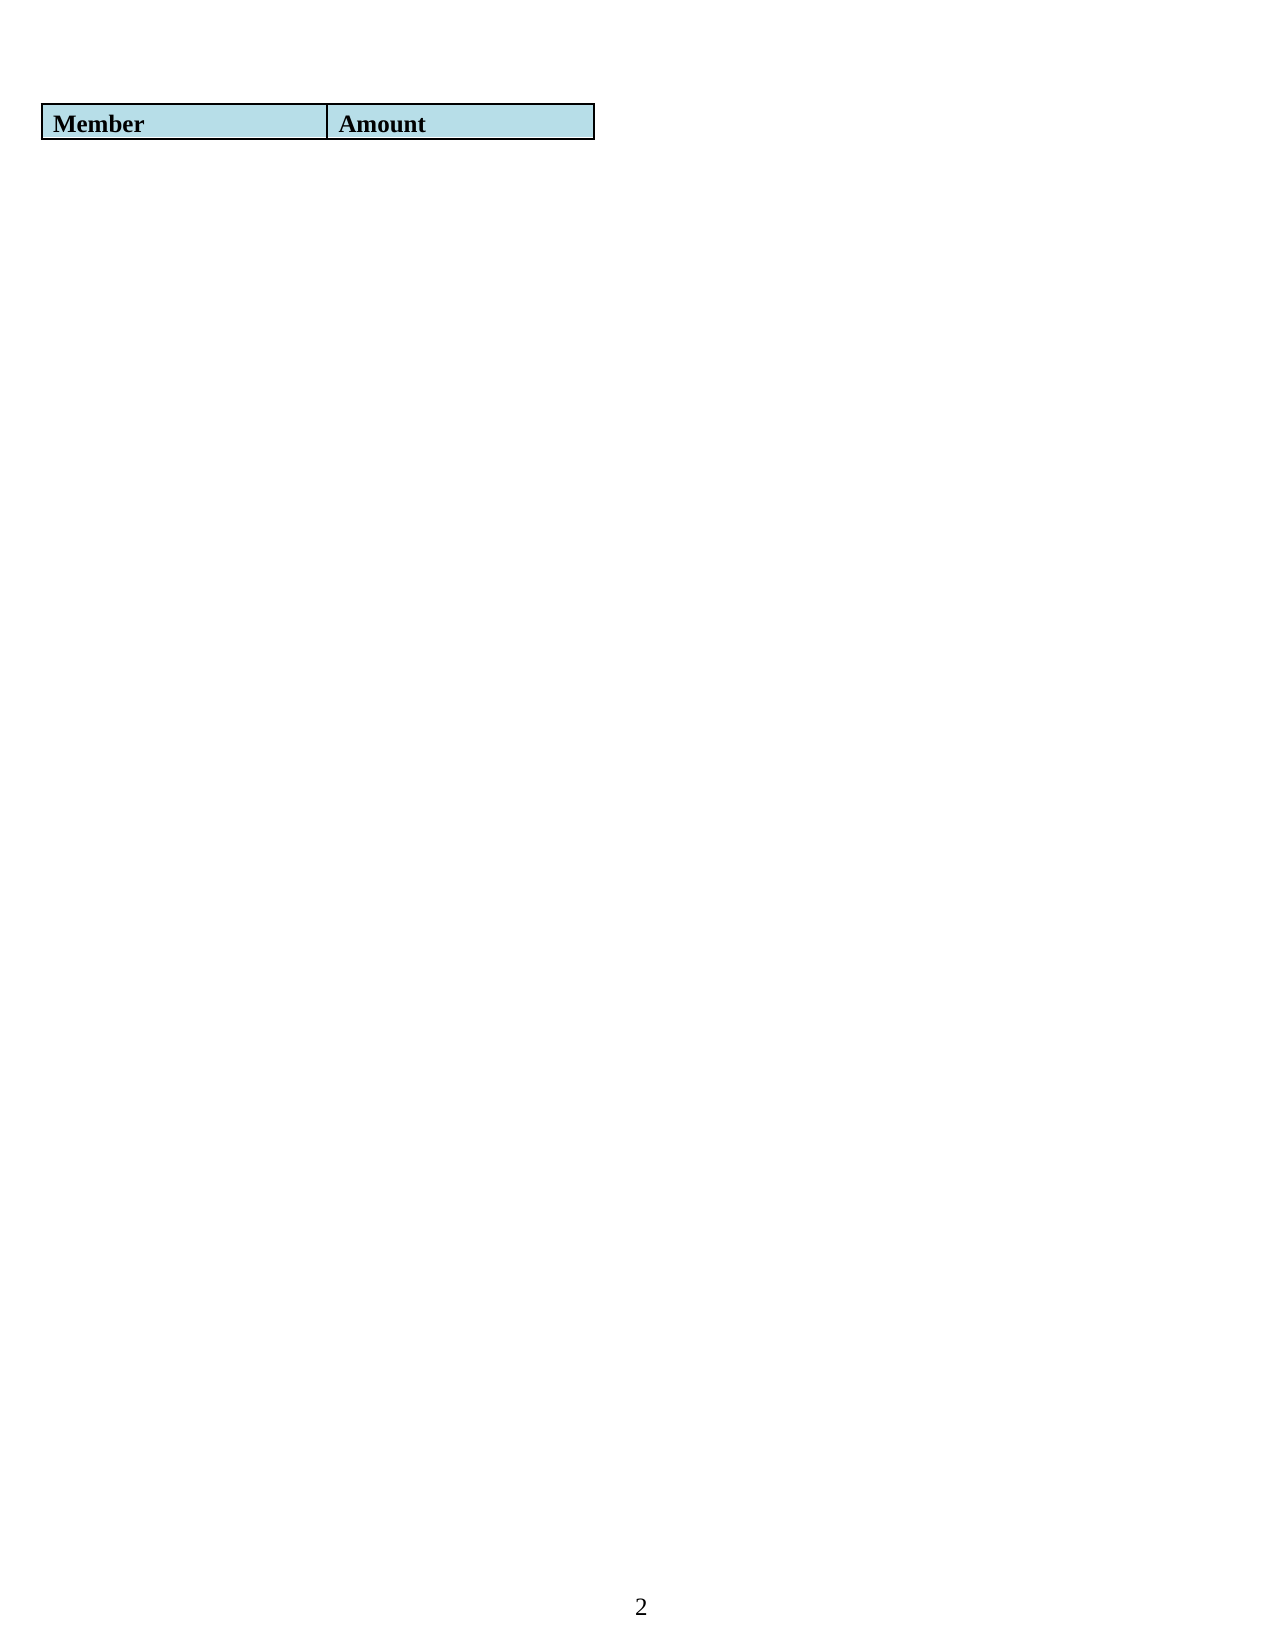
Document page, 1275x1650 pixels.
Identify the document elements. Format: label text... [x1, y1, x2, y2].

table_header Member [43, 105, 326, 137]
table_header Amount [328, 105, 593, 137]
